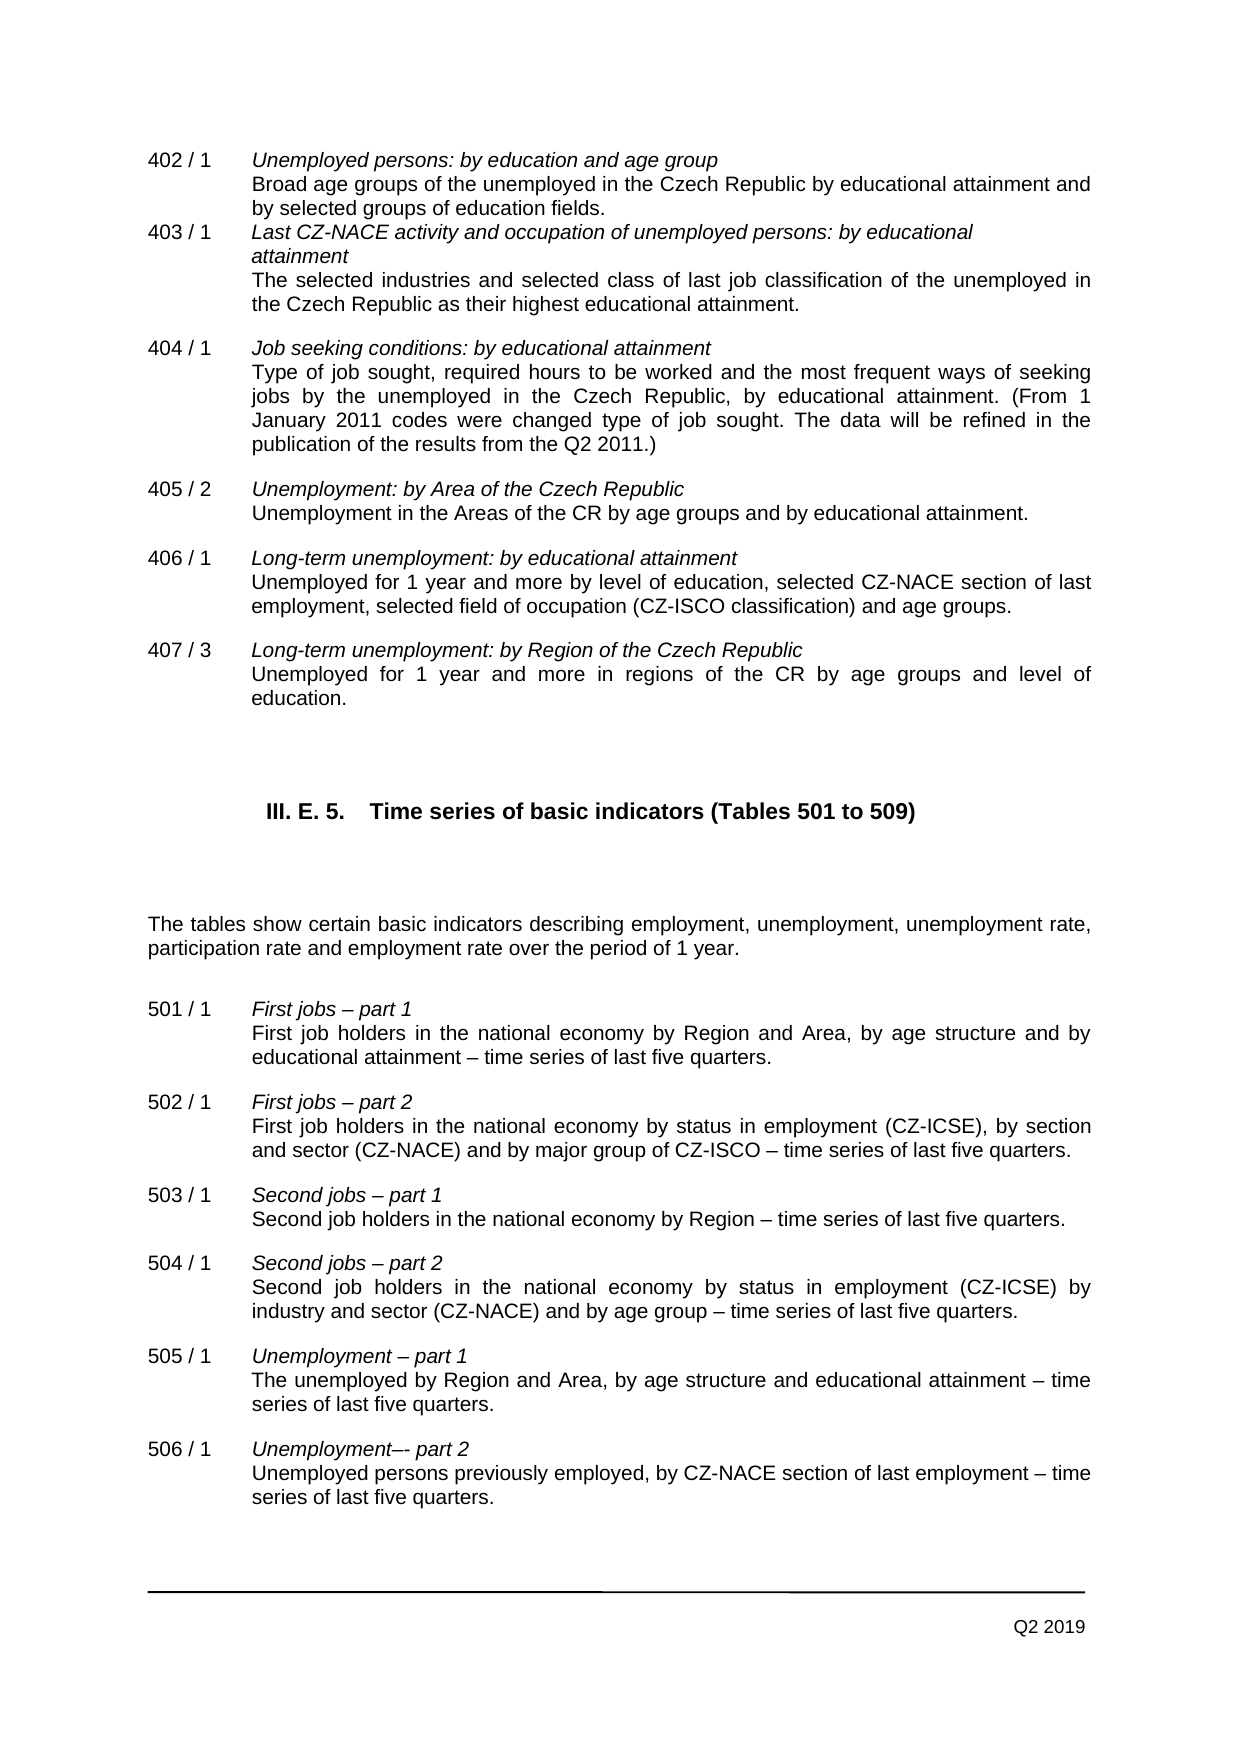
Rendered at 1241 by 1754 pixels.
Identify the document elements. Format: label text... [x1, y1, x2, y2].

text The tables show certain basic indicators describing employment, unemployment, unemployment rate, participation rate and employment rate over the period of 1 year. [148, 912, 1092, 959]
text Unemployed for 1 year and more in regions of the CR by age groups and level of education. [251, 662, 1092, 710]
text Second job holders in the national economy by status in employment (CZ-ICSE) by industry and sector (CZ-NACE) and by age group – time series of last five quarters. [252, 1275, 1092, 1323]
text 506 / 1 Unemployment–- part 2 [148, 1437, 1092, 1461]
text 501 / 1 First jobs – part 1 [148, 997, 1092, 1021]
text The selected industries and selected class of last job classification of the unemployed in the Czech Republic as their highest educational attainment. [252, 267, 1092, 315]
text 505 / 1 Unemployment – part 1 [148, 1344, 1092, 1368]
text Unemployed persons previously employed, by CZ-NACE section of last employment – time series of last five quarters. [252, 1461, 1092, 1508]
text 504 / 1 Second jobs – part 2 [148, 1251, 1092, 1275]
text Second job holders in the national economy by Region – time series of last five quarters. [252, 1206, 1092, 1230]
text 406 / 1 Long-term unemployment: by educational attainment [148, 546, 1092, 569]
text 402 / 1 Unemployed persons: by education and age group [148, 148, 1092, 172]
text First job holders in the national economy by status in employment (CZ-ICSE), by section and sector (CZ-NACE) and by major group of CZ-ISCO – time series of last five quarters. [252, 1114, 1092, 1162]
text Type of job sought, required hours to be worked and the most frequent ways of seeking jobs by the unemployed in the Czech Republic, by educational attainment. (From 1 January 2011 codes were changed type of job sought. The data will be refined in the publication of the results from the Q2 2011.) [252, 360, 1092, 456]
list Time series of basic indicators (Tables 501 to 509) [148, 798, 1092, 824]
text 503 / 1 Second jobs – part 1 [148, 1182, 1092, 1206]
text First job holders in the national economy by Region and Area, by age structure and by educational attainment – time series of last five quarters. [252, 1021, 1092, 1069]
text 405 / 2 Unemployment: by Area of the Czech Republic [148, 477, 1092, 501]
text Unemployed for 1 year and more by level of education, selected CZ-NACE section of last employment, selected field of occupation (CZ-ISCO classification) and age groups. [251, 569, 1092, 617]
text Broad age groups of the unemployed in the Czech Republic by educational attainment and by selected groups of education fields. [252, 172, 1092, 219]
text 407 / 3 Long-term unemployment: by Region of the Czech Republic [148, 638, 1092, 662]
text 404 / 1 Job seeking conditions: by educational attainment [148, 336, 1092, 360]
text The unemployed by Region and Area, by age structure and educational attainment – time series of last five quarters. [251, 1368, 1092, 1416]
text 502 / 1 First jobs – part 2 [148, 1090, 1092, 1114]
text Unemployment in the Areas of the CR by age groups and by educational attainment. [252, 501, 1092, 525]
text 403 / 1 Last CZ-NACE activity and occupation of unemployed persons: by educational attainment [148, 219, 1034, 267]
